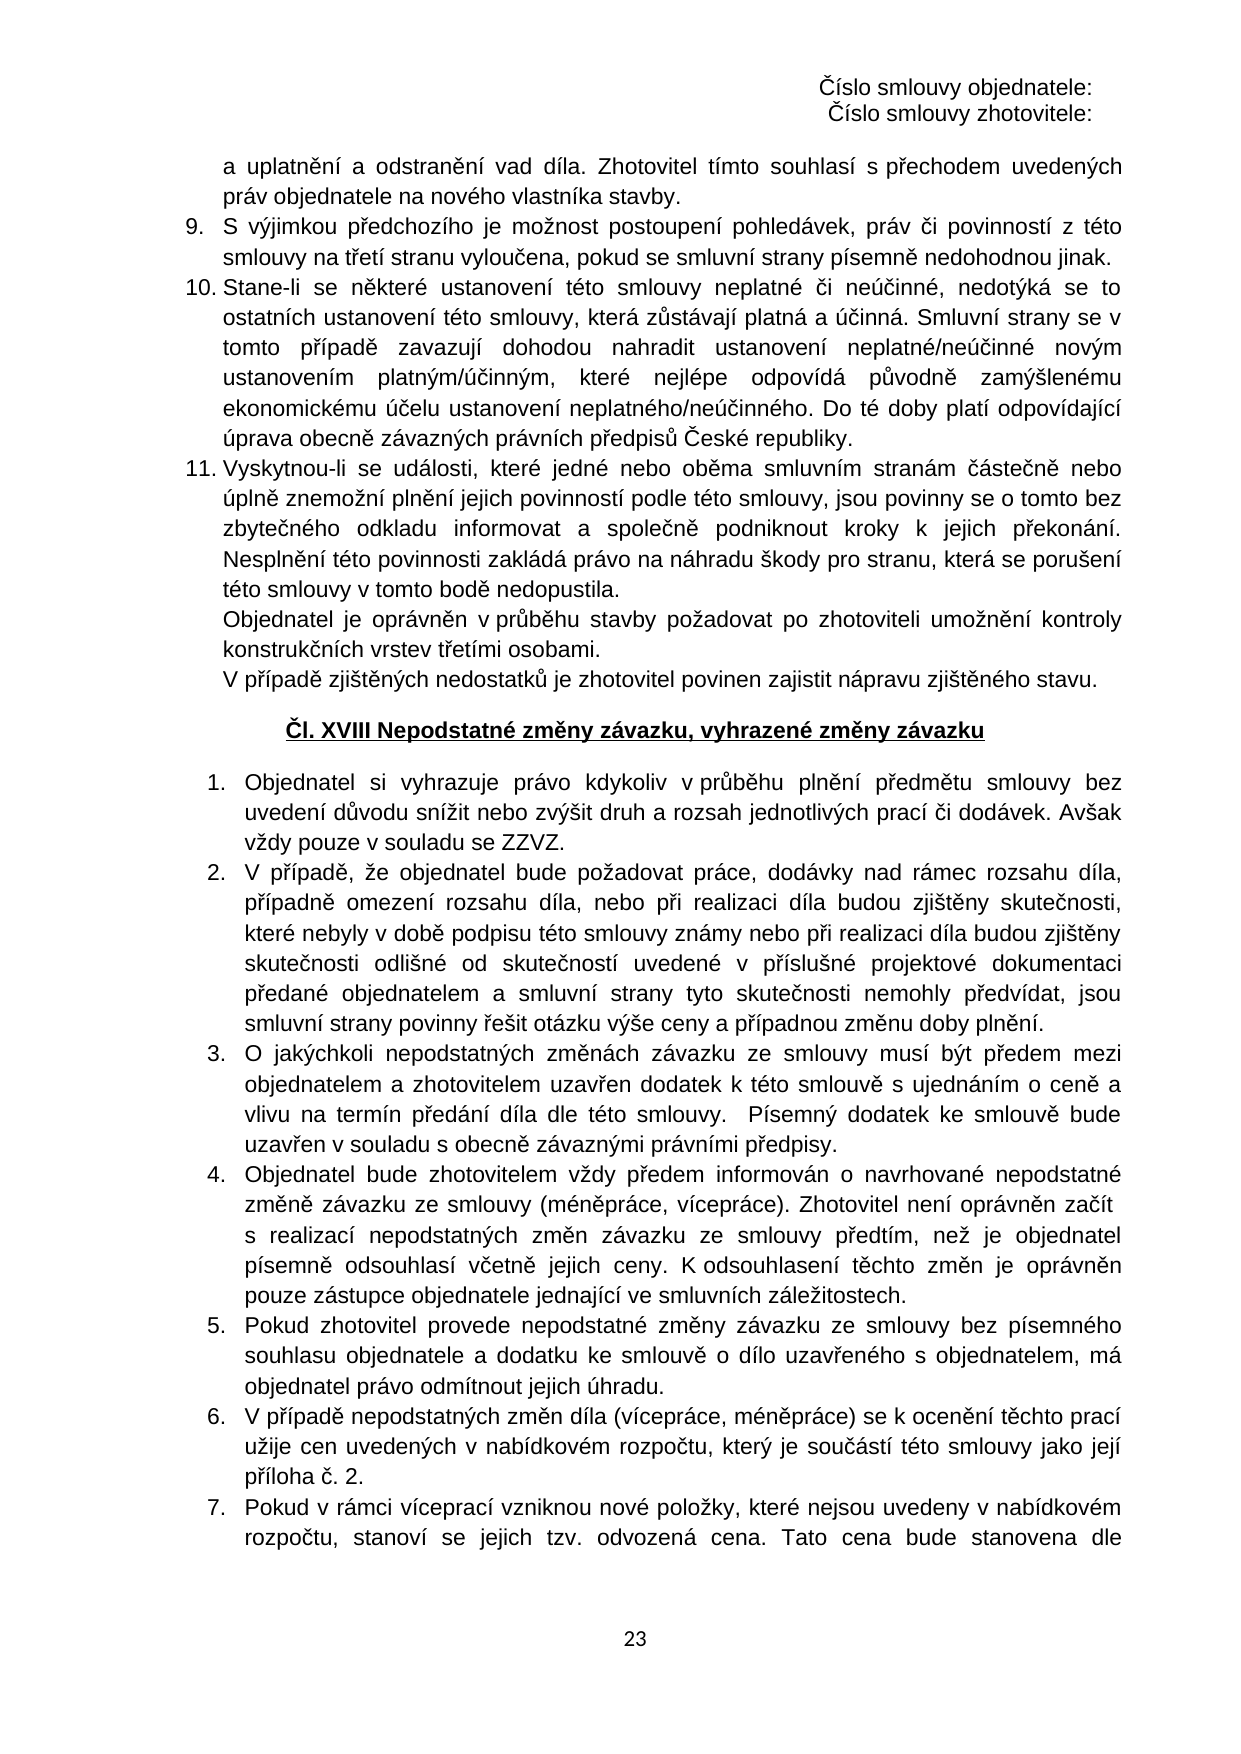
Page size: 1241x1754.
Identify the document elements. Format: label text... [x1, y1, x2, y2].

list V případě, že objednatel bude požadovat práce, dodávky nad rámec rozsahu díla, případně omezení rozsahu díla, nebo při realizaci díla budou zjištěny skutečnosti, které nebyly v době podpisu této smlouvy známy nebo při realizaci díla budou zjištěny skutečnosti odlišné od skutečností uvedené v příslušné projektové dokumentaci předané objednatelem a smluvní strany tyto skutečnosti nemohly předvídat, jsou smluvní strany povinny řešit otázku výše ceny a případnou změnu doby plnění. [207, 859, 1122, 1036]
list Objednatel bude zhotovitelem vždy předem informován o navrhované nepodstatné změně závazku ze smlouvy (méněpráce, vícepráce). Zhotovitel není oprávněn začít s realizací nepodstatných změn závazku ze smlouvy předtím, než je objednatel písemně odsouhlasí včetně jejich ceny. K odsouhlasení těchto změn je oprávněn pouze zástupce objednatele jednající ve smluvních záležitostech. [207, 1161, 1122, 1308]
list S výjimkou předchozího je možnost postoupení pohledávek, práv či povinností z této smlouvy na třetí stranu vyloučena, pokud se smluvní strany písemně nedohodnou jinak. [185, 213, 1122, 270]
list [185, 153, 1122, 209]
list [207, 1493, 1122, 1550]
text Čl. XVIII Nepodstatné změny závazku, vyhrazené změny závazku [148, 717, 1122, 744]
list V případě zjištěných nedostatků je zhotovitel povinen zajistit nápravu zjištěného stavu. [223, 666, 1122, 693]
list Pokud zhotovitel provede nepodstatné změny závazku ze smlouvy bez písemného souhlasu objednatele a dodatku ke smlouvě o dílo uzavřeného s objednatelem, má objednatel právo odmítnout jejich úhradu. [207, 1312, 1122, 1399]
list Stane-li se některé ustanovení této smlouvy neplatné či neúčinné, nedotýká se to ostatních ustanovení této smlouvy, která zůstávají platná a účinná. Smluvní strany se v tomto případě zavazují dohodou nahradit ustanovení neplatné/neúčinné novým ustanovením platným/účinným, které nejlépe odpovídá původně zamýšlenému ekonomickému účelu ustanovení neplatného/neúčinného. Do té doby platí odpovídající úprava obecně závazných právních předpisů České republiky. [185, 274, 1122, 451]
list V případě nepodstatných změn díla (vícepráce, méněpráce) se k ocenění těchto prací užije cen uvedených v nabídkovém rozpočtu, který je součástí této smlouvy jako její příloha č. 2. [207, 1403, 1122, 1489]
list Vyskytnou-li se události, které jedné nebo oběma smluvním stranám částečně nebo úplně znemožní plnění jejich povinností podle této smlouvy, jsou povinny se o tomto bez zbytečného odkladu informovat a společně podniknout kroky k jejich překonání. Nesplnění této povinnosti zakládá právo na náhradu škody pro stranu, která se porušení této smlouvy v tomto bodě nedopustila. [185, 455, 1122, 602]
list O jakýchkoli nepodstatných změnách závazku ze smlouvy musí být předem mezi objednatelem a zhotovitelem uzavřen dodatek k této smlouvě s ujednáním o ceně a vlivu na termín předání díla dle této smlouvy. Písemný dodatek ke smlouvě bude uzavřen v souladu s obecně závaznými právními předpisy. [207, 1040, 1122, 1157]
list Objednatel je oprávněn v průběhu stavby požadovat po zhotoviteli umožnění kontroly konstrukčních vrstev třetími osobami. [223, 606, 1122, 662]
list Objednatel si vyhrazuje právo kdykoliv v průběhu plnění předmětu smlouvy bez uvedení důvodu snížit nebo zvýšit druh a rozsah jednotlivých prací či dodávek. Avšak vždy pouze v souladu se ZZVZ. [207, 768, 1122, 855]
